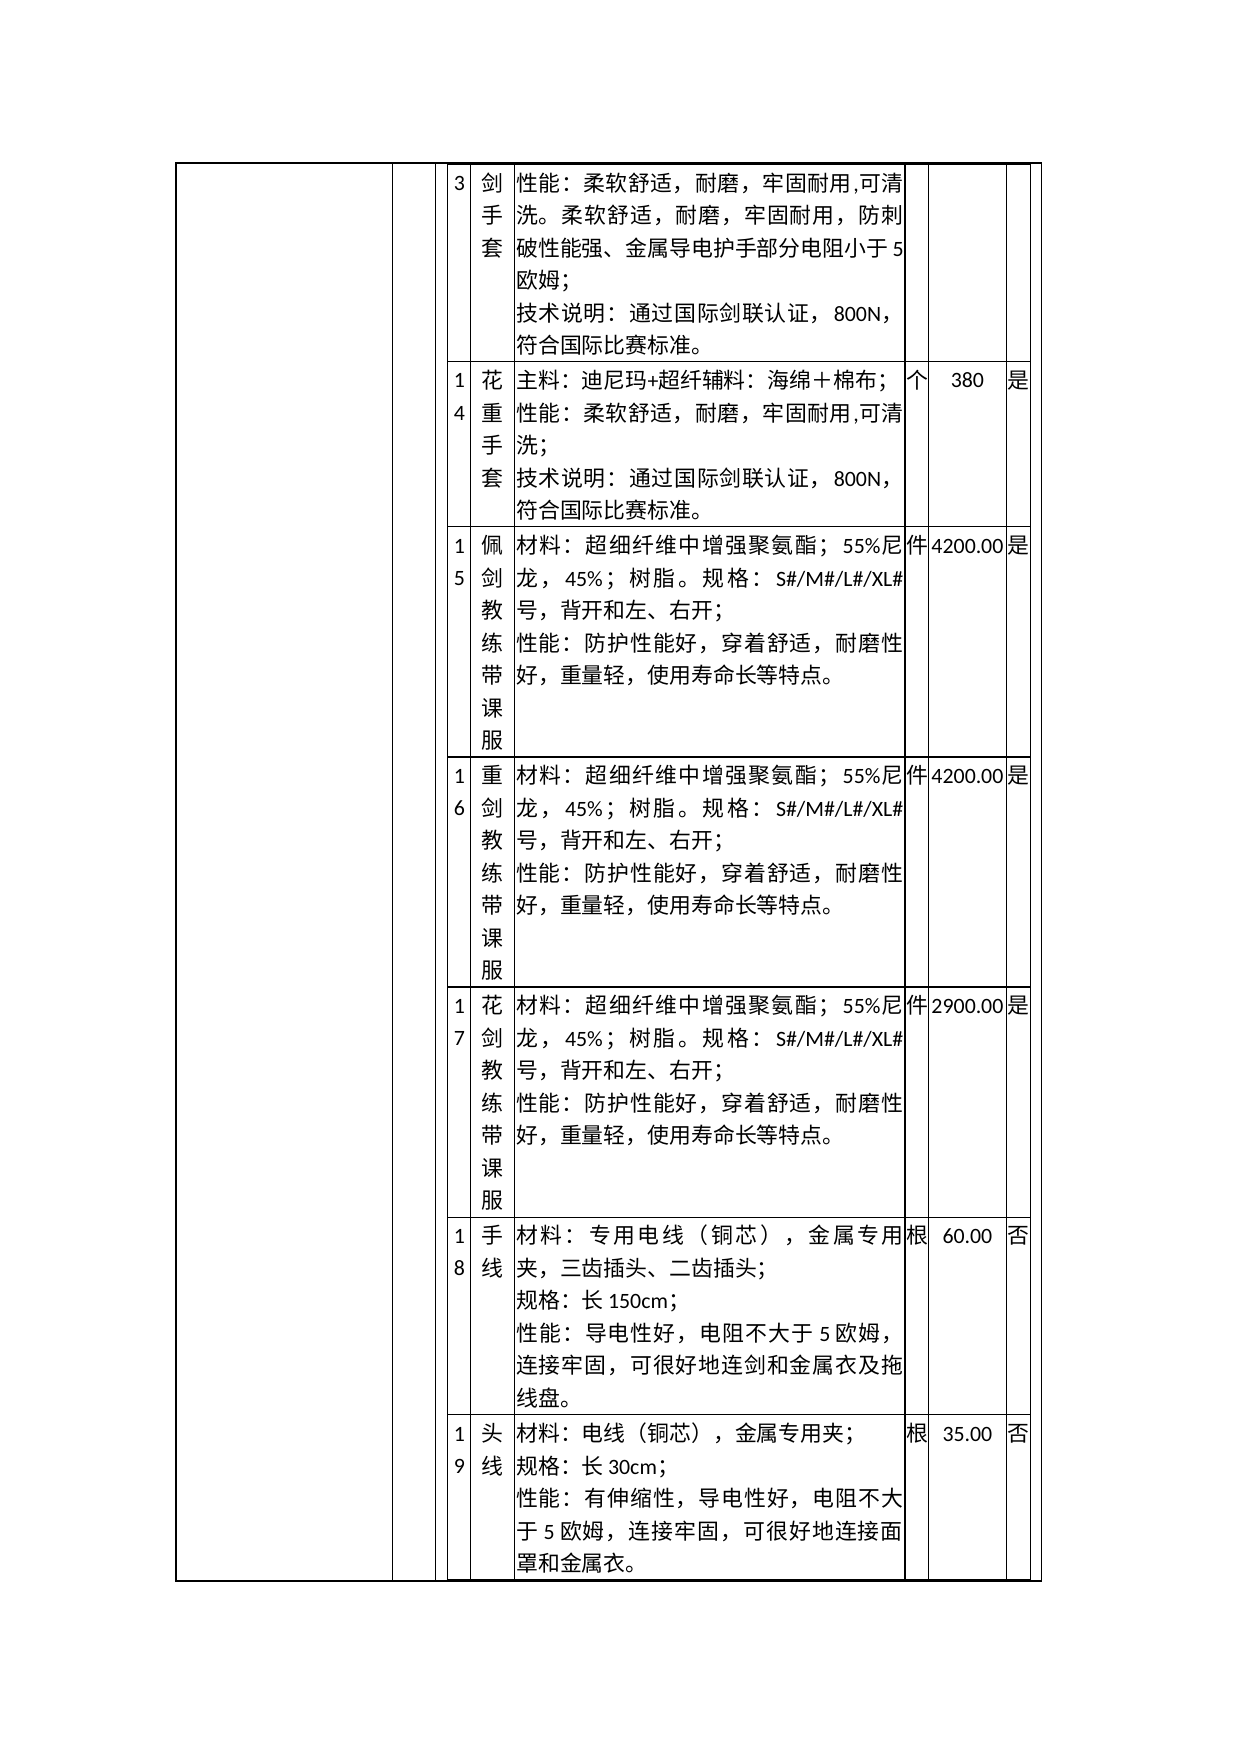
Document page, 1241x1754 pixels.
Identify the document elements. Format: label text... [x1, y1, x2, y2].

table_cell [515, 1415, 904, 1579]
table_cell [1007, 988, 1030, 1217]
table_cell 1 [393, 164, 435, 1580]
table_cell [906, 1218, 928, 1414]
table_cell [471, 758, 514, 986]
table_cell [515, 758, 904, 986]
table_cell [515, 165, 904, 361]
table_cell [906, 527, 928, 756]
table_cell [1007, 758, 1030, 986]
table_cell [471, 165, 514, 361]
table_cell [906, 988, 928, 1217]
table_cell [448, 758, 470, 986]
table_cell [448, 527, 470, 756]
table_cell [471, 1415, 514, 1579]
table_cell [1007, 1415, 1030, 1579]
table_cell [1007, 165, 1030, 361]
table_cell [906, 1415, 928, 1579]
table_cell [906, 362, 928, 526]
table_cell [929, 1218, 1006, 1414]
table_cell [1007, 1218, 1030, 1414]
table_cell [929, 758, 1006, 986]
table_cell [471, 362, 514, 526]
table_cell [448, 988, 470, 1217]
table_cell [471, 527, 514, 756]
table_cell [471, 988, 514, 1217]
table_cell [929, 527, 1006, 756]
table_cell [1007, 527, 1030, 756]
table_cell [448, 165, 470, 361]
table_cell [929, 1415, 1006, 1579]
table_cell [515, 1218, 904, 1414]
table_cell [1031, 164, 1041, 1580]
table_cell [436, 164, 447, 1580]
table_cell [515, 527, 904, 756]
table_cell [1007, 362, 1030, 526]
table_cell [906, 165, 928, 361]
table_cell [448, 1415, 470, 1579]
table_cell [906, 758, 928, 986]
table_cell [929, 165, 1006, 361]
table_cell [448, 362, 470, 526]
table_cell [515, 988, 904, 1217]
table_cell [471, 1218, 514, 1414]
table_cell [929, 988, 1006, 1217]
table_cell [177, 164, 392, 1580]
table_cell [515, 362, 904, 526]
table_cell [448, 1218, 470, 1414]
table_cell [929, 362, 1006, 526]
